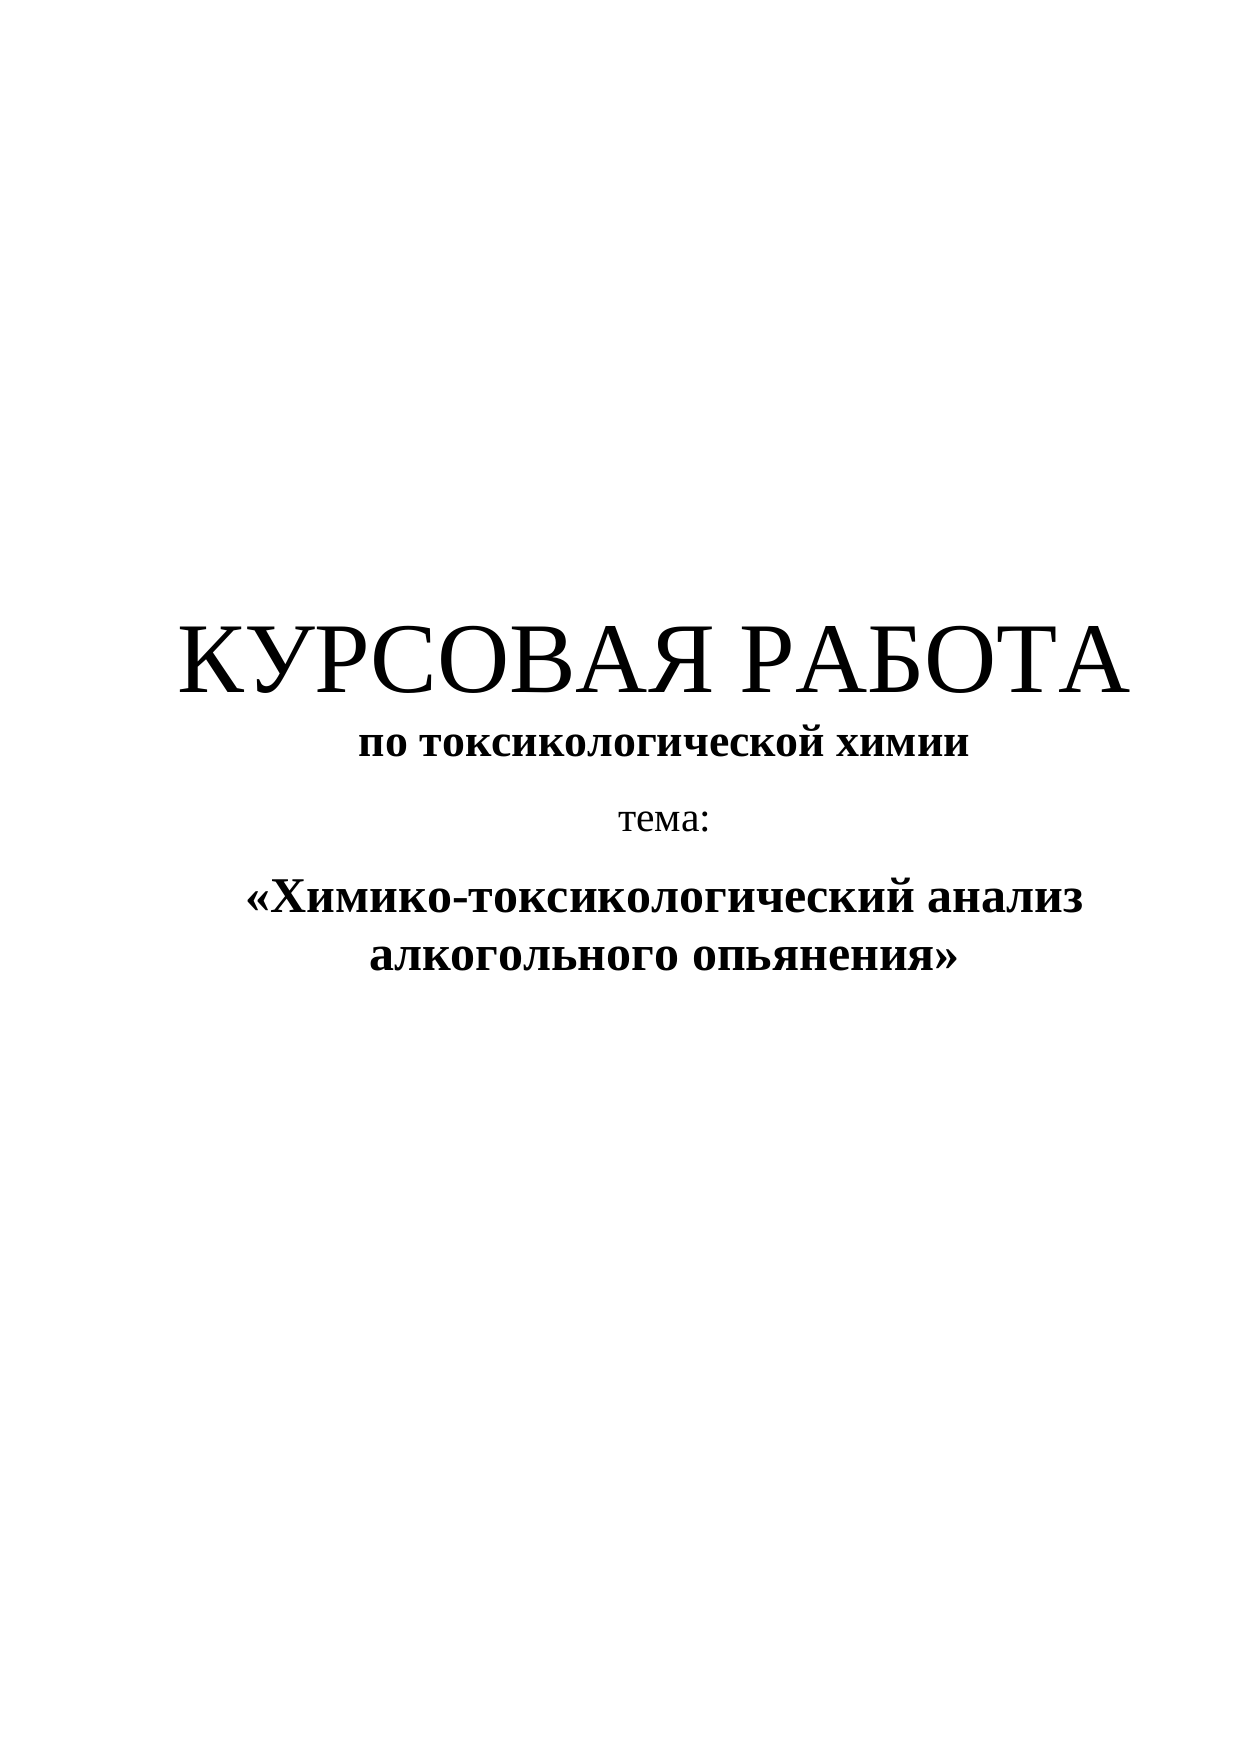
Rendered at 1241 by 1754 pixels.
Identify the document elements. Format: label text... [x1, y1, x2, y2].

text тема: [177, 793, 1152, 841]
text «Химико-токсикологический анализ алкогольного опьянения» [177, 866, 1152, 981]
text по токсикологической химии [177, 714, 1152, 766]
subtitle КУРСОВАЯ РАБОТА [177, 599, 1152, 714]
